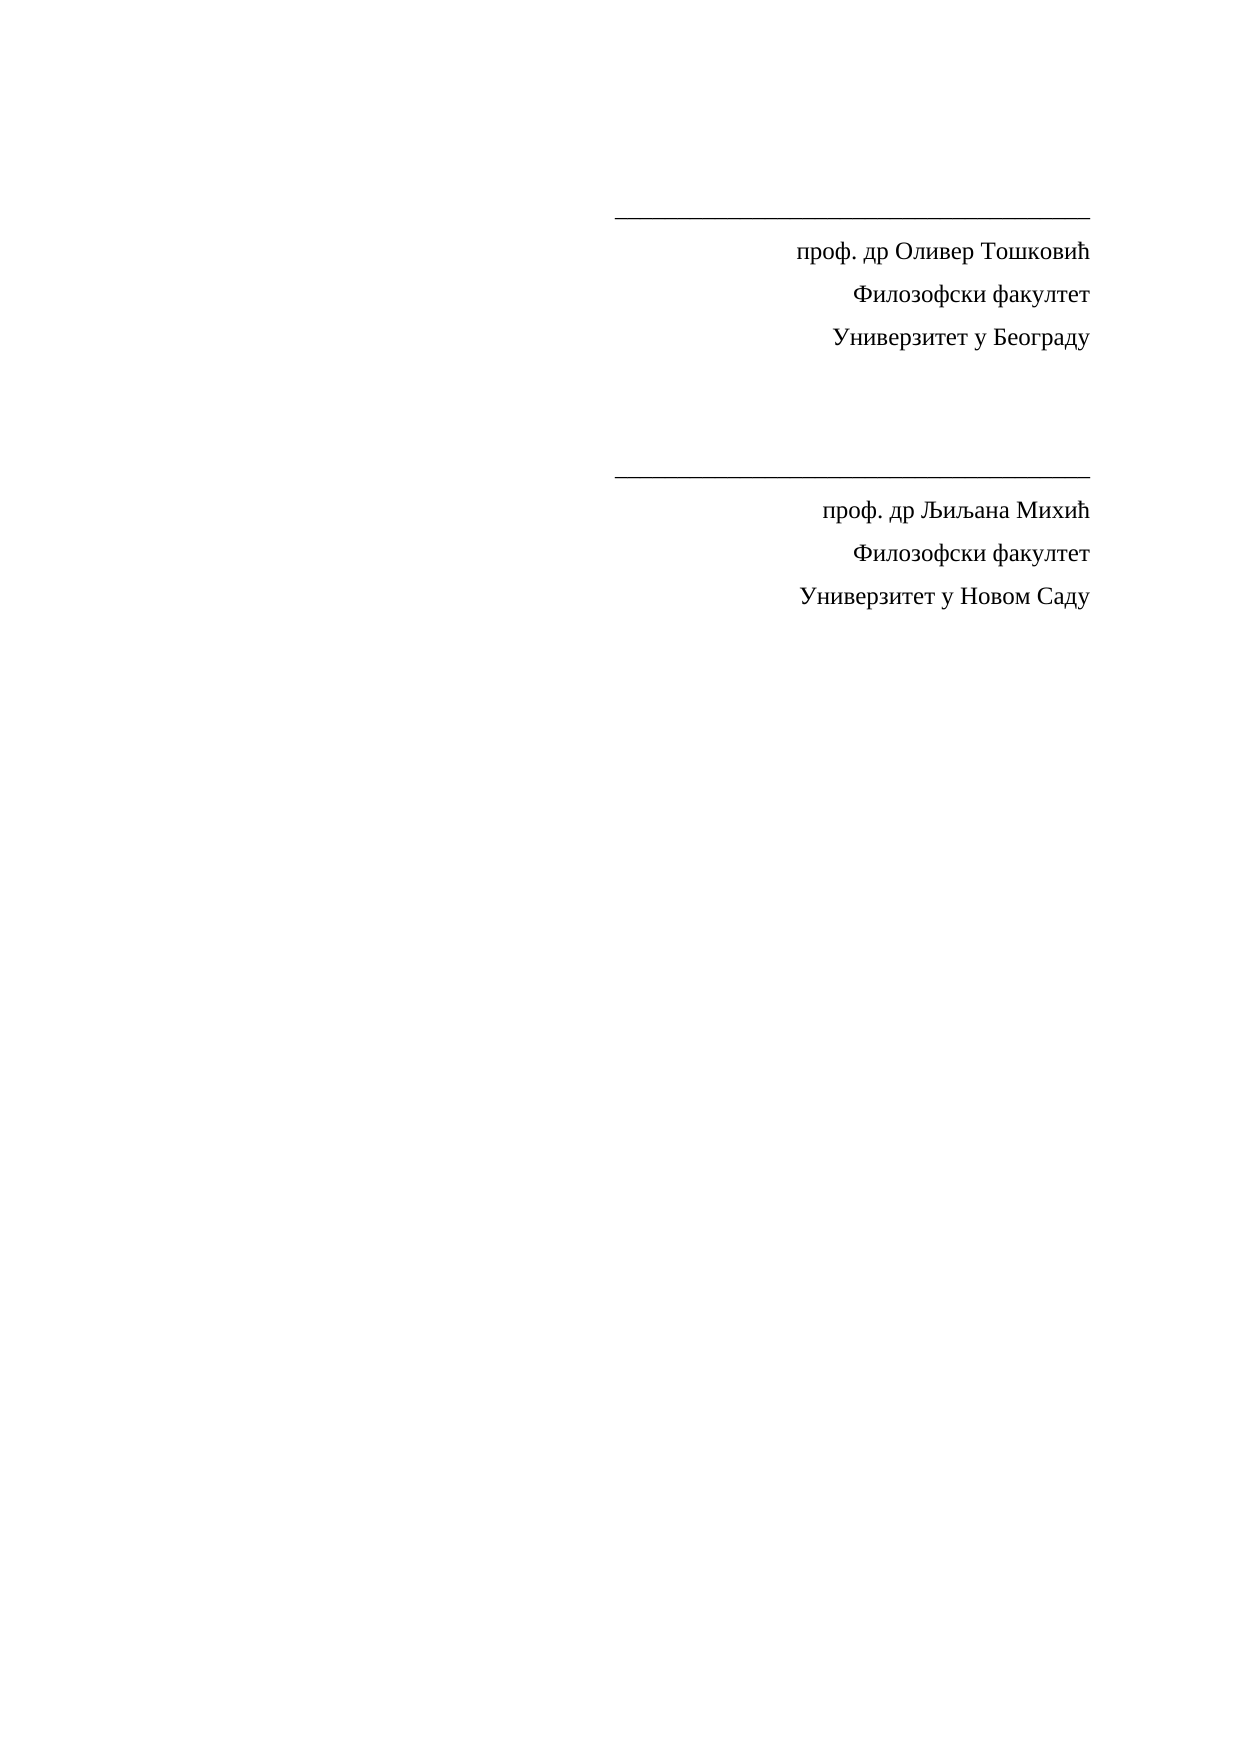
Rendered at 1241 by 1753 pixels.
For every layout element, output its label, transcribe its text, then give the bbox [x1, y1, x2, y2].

text проф. др Љиљана Михић [150, 495, 1090, 524]
text Филозофски факултет [150, 279, 1090, 308]
text ______________________________________ [150, 193, 1090, 222]
text ______________________________________ [150, 452, 1090, 481]
text Филозофски факултет [150, 538, 1090, 567]
text Универзитет у Београду [150, 322, 1090, 351]
text Универзитет у Новом Саду [150, 581, 1090, 610]
text проф. др Оливер Тошковић [150, 236, 1090, 265]
